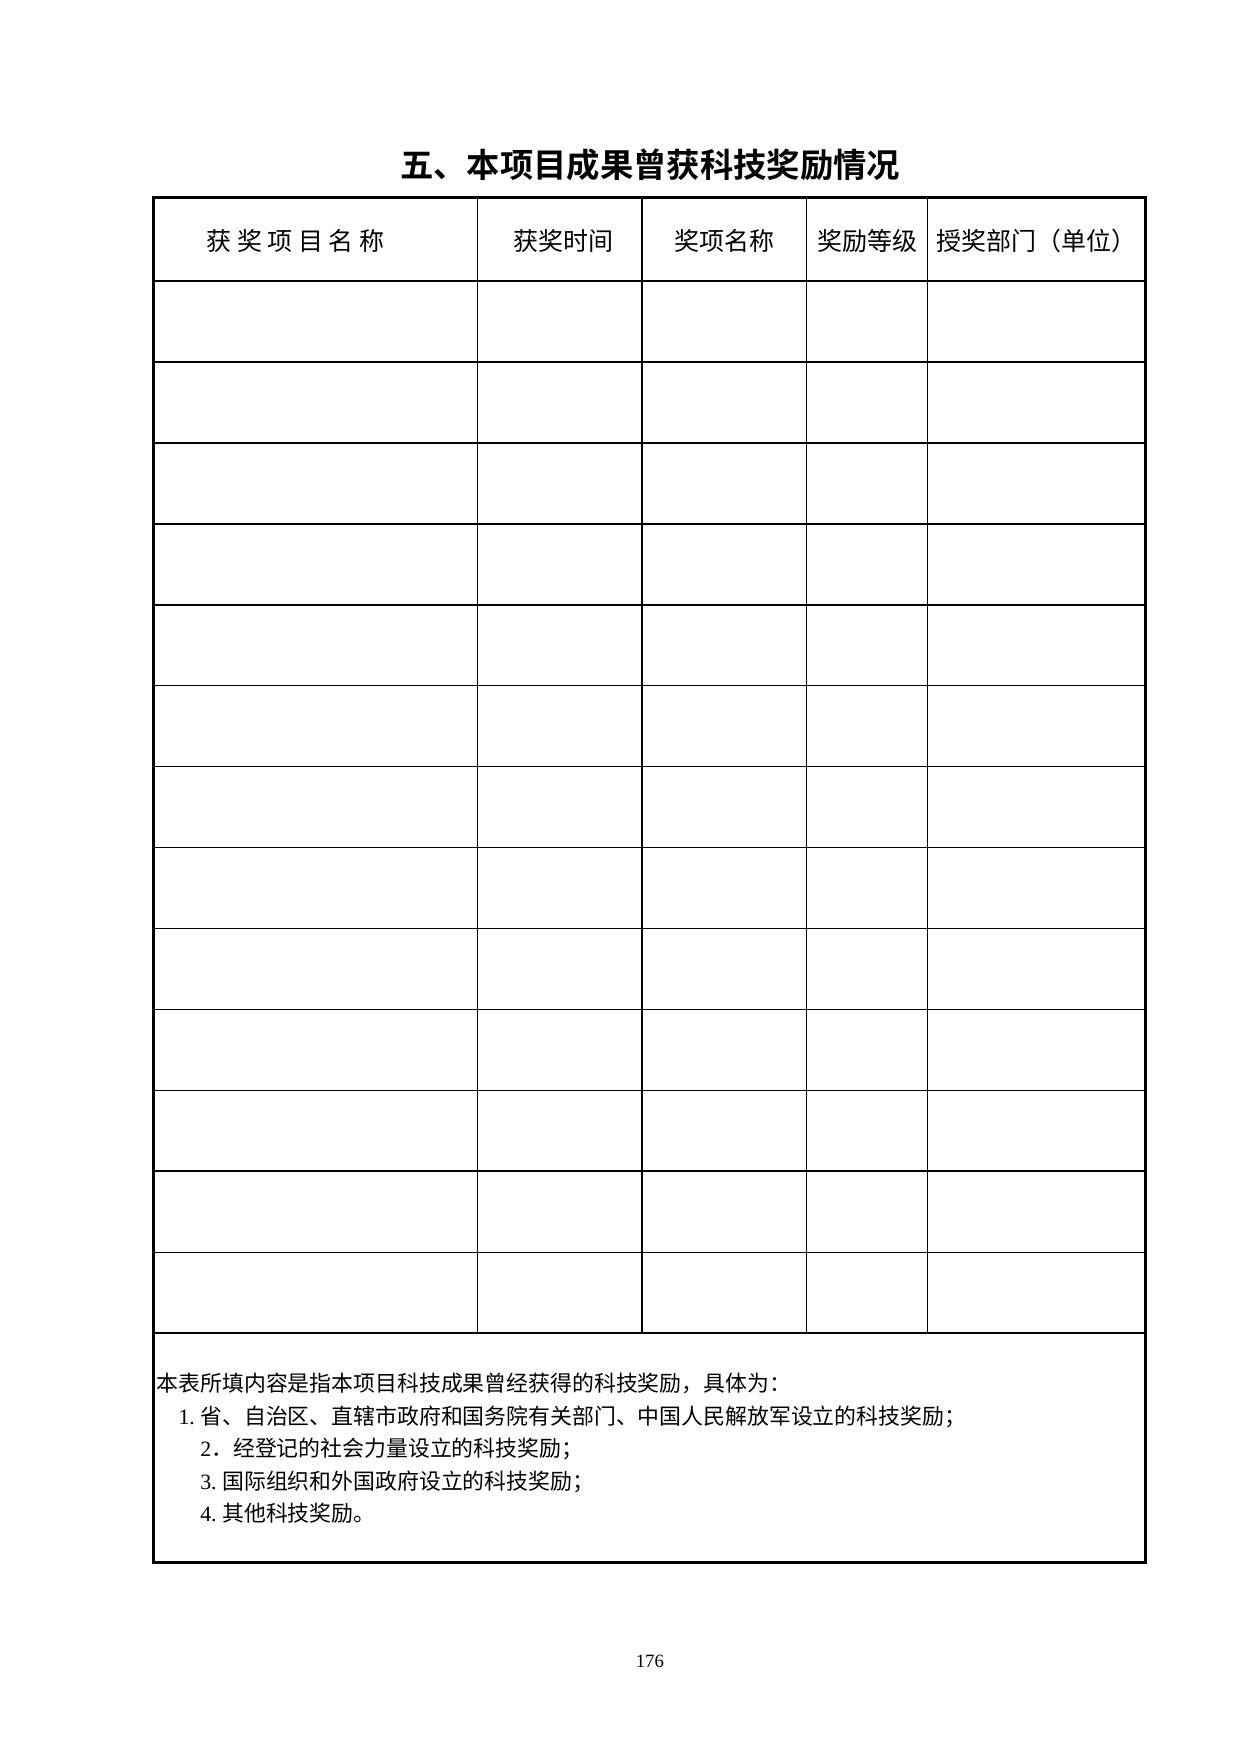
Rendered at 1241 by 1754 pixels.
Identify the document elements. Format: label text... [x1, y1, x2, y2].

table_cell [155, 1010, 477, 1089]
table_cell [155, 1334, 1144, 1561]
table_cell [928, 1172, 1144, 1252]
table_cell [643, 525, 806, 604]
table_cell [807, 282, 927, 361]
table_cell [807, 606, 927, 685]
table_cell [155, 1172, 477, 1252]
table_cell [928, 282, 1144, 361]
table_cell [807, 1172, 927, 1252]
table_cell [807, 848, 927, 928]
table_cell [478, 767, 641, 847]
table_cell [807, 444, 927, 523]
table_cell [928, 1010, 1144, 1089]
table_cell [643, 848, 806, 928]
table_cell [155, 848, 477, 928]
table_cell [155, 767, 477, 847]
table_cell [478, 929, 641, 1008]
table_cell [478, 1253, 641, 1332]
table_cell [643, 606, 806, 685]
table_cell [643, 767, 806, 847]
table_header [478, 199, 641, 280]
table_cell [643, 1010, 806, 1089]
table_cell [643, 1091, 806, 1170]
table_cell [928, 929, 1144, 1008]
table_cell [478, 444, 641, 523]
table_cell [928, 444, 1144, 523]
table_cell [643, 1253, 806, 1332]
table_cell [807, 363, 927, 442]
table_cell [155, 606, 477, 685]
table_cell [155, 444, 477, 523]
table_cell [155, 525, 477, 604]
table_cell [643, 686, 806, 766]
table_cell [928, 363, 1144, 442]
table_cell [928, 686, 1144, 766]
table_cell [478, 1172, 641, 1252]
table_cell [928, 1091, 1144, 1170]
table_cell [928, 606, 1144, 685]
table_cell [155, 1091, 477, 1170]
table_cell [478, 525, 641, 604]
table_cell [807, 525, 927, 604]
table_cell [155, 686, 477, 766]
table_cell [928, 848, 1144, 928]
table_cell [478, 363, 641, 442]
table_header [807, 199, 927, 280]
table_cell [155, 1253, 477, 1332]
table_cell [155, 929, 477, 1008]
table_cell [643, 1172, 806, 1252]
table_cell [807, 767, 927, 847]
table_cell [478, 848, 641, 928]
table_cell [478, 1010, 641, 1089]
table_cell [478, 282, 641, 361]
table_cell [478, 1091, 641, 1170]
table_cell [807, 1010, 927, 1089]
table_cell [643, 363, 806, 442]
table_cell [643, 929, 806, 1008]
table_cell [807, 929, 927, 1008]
subtitle 五、本项目成果曾获科技奖励情况 [148, 131, 1152, 196]
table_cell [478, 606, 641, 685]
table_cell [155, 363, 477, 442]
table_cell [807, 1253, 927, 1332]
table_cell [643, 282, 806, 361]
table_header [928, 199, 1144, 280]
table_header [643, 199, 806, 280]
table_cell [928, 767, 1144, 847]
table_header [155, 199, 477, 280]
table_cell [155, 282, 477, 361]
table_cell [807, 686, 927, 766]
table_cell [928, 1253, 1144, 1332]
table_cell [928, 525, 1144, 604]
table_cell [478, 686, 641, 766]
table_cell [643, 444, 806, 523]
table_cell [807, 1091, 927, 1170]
